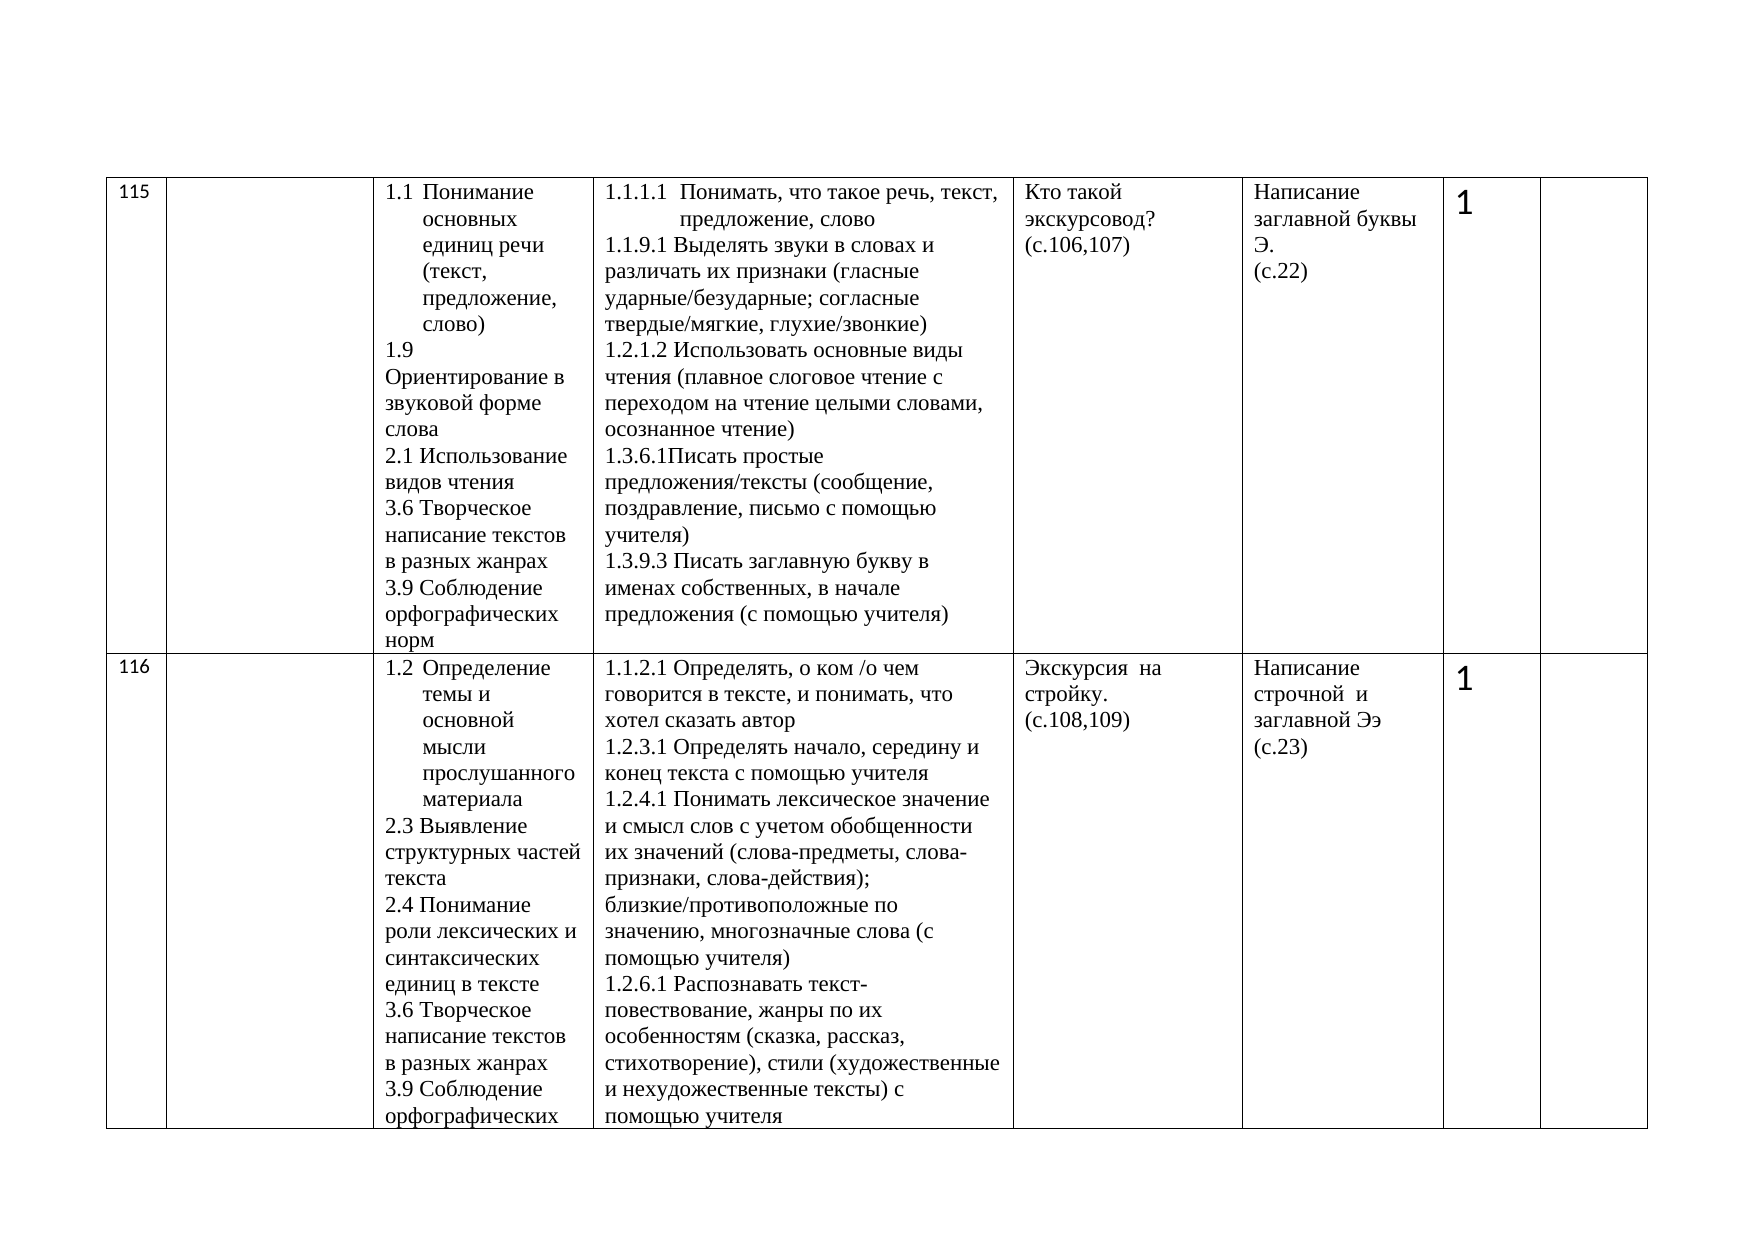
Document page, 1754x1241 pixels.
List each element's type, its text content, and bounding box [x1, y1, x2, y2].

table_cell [374, 654, 593, 1128]
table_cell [594, 654, 1013, 1128]
table_cell 1 [1444, 178, 1540, 653]
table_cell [1014, 654, 1242, 1128]
table_cell [1541, 654, 1647, 1128]
table_cell 1 [1444, 654, 1540, 1128]
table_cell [1243, 654, 1443, 1128]
table_cell [167, 178, 373, 653]
table_cell [167, 654, 373, 1128]
table_cell Кто такой экскурсовод? (с.106,107) [1014, 178, 1242, 653]
table_cell 116 [107, 654, 166, 1128]
table_cell Написание заглавной буквы Э. (с.22) [1243, 178, 1443, 653]
table_cell Понимание основных единиц речи (текст, предложение, слово) 1.9 Ориентирование в звуковой форме слова 2.1 Использование видов чтения 3.6 Творческое написание текстов в разных жанрах 3.9 Соблюдение орфографических норм [374, 178, 593, 653]
table_cell [1541, 178, 1647, 653]
table_cell Понимать, что такое речь, текст, предложение, слово 1.1.9.1 Выделять звуки в словах и различать их признаки (гласные ударные/безударные; согласные твердые/мягкие, глухие/звонкие) 1.2.1.2 Использовать основные виды чтения (плавное слоговое чтение с переходом на чтение целыми словами, осознанное чтение) 1.3.6.1Писать простые предложения/тексты (сообщение, поздравление, письмо с помощью учителя) 1.3.9.3 Писать заглавную букву в именах собственных, в начале предложения (с помощью учителя) [594, 178, 1013, 653]
table_cell 115 [107, 178, 166, 653]
